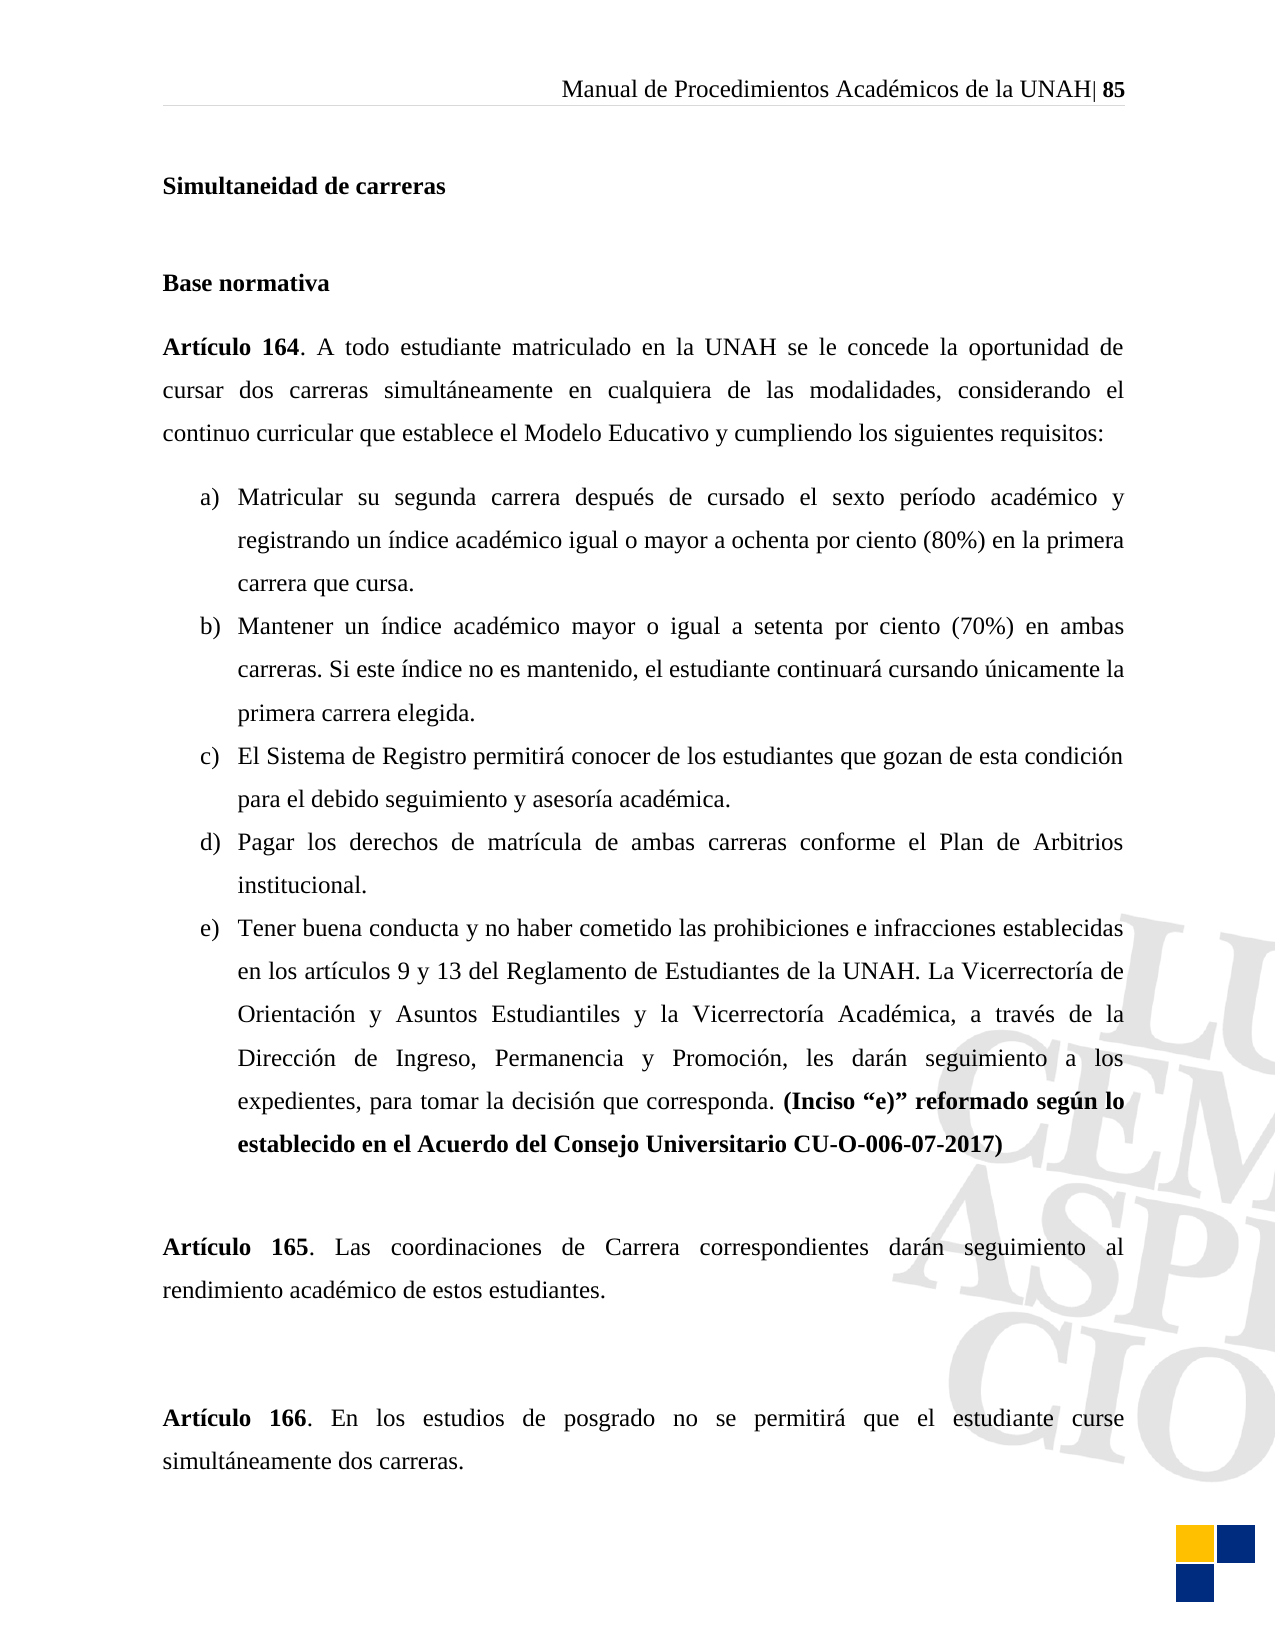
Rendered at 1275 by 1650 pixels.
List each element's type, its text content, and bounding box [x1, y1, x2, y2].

list Matricular su segunda carrera después de cursado el sexto período académico y registrando un índice académico igual o mayor a ochenta por ciento (80%) en la primera carrera que cursa. [200, 482, 1125, 597]
text Base normativa [162, 268, 1125, 297]
list El Sistema de Registro permitirá conocer de los estudiantes que gozan de esta condición para el debido seguimiento y asesoría académica. [200, 741, 1125, 813]
list Mantener un índice académico mayor o igual a setenta por ciento (70%) en ambas carreras. Si este índice no es mantenido, el estudiante continuará cursando únicamente la primera carrera elegida. [200, 611, 1125, 726]
text Artículo 166. En los estudios de posgrado no se permitirá que el estudiante curse simultáneamente dos carreras. [162, 1403, 1125, 1475]
subtitle Simultaneidad de carreras [162, 171, 1125, 199]
list Tener buena conducta y no haber cometido las prohibiciones e infracciones establecidas en los artículos 9 y 13 del Reglamento de Estudiantes de la UNAH. La Vicerrectoría de Orientación y Asuntos Estudiantiles y la Vicerrectoría Académica, a través de la Dirección de Ingreso, Permanencia y Promoción, les darán seguimiento a los expedientes, para tomar la decisión que corresponda. (Inciso “e)” reformado según lo establecido en el Acuerdo del Consejo Universitario CU-O-006-07-2017) [200, 913, 1125, 1158]
picture [365, 840, 1275, 1492]
text Artículo 164. A todo estudiante matriculado en la UNAH se le concede la oportunidad de cursar dos carreras simultáneamente en cualquiera de las modalidades, considerando el continuo curricular que establece el Modelo Educativo y cumpliendo los siguientes requisitos: [162, 332, 1125, 447]
list Pagar los derechos de matrícula de ambas carreras conforme el Plan de Arbitrios institucional. [200, 827, 1125, 899]
text Artículo 165. Las coordinaciones de Carrera correspondientes darán seguimiento al rendimiento académico de estos estudiantes. [162, 1232, 1125, 1304]
